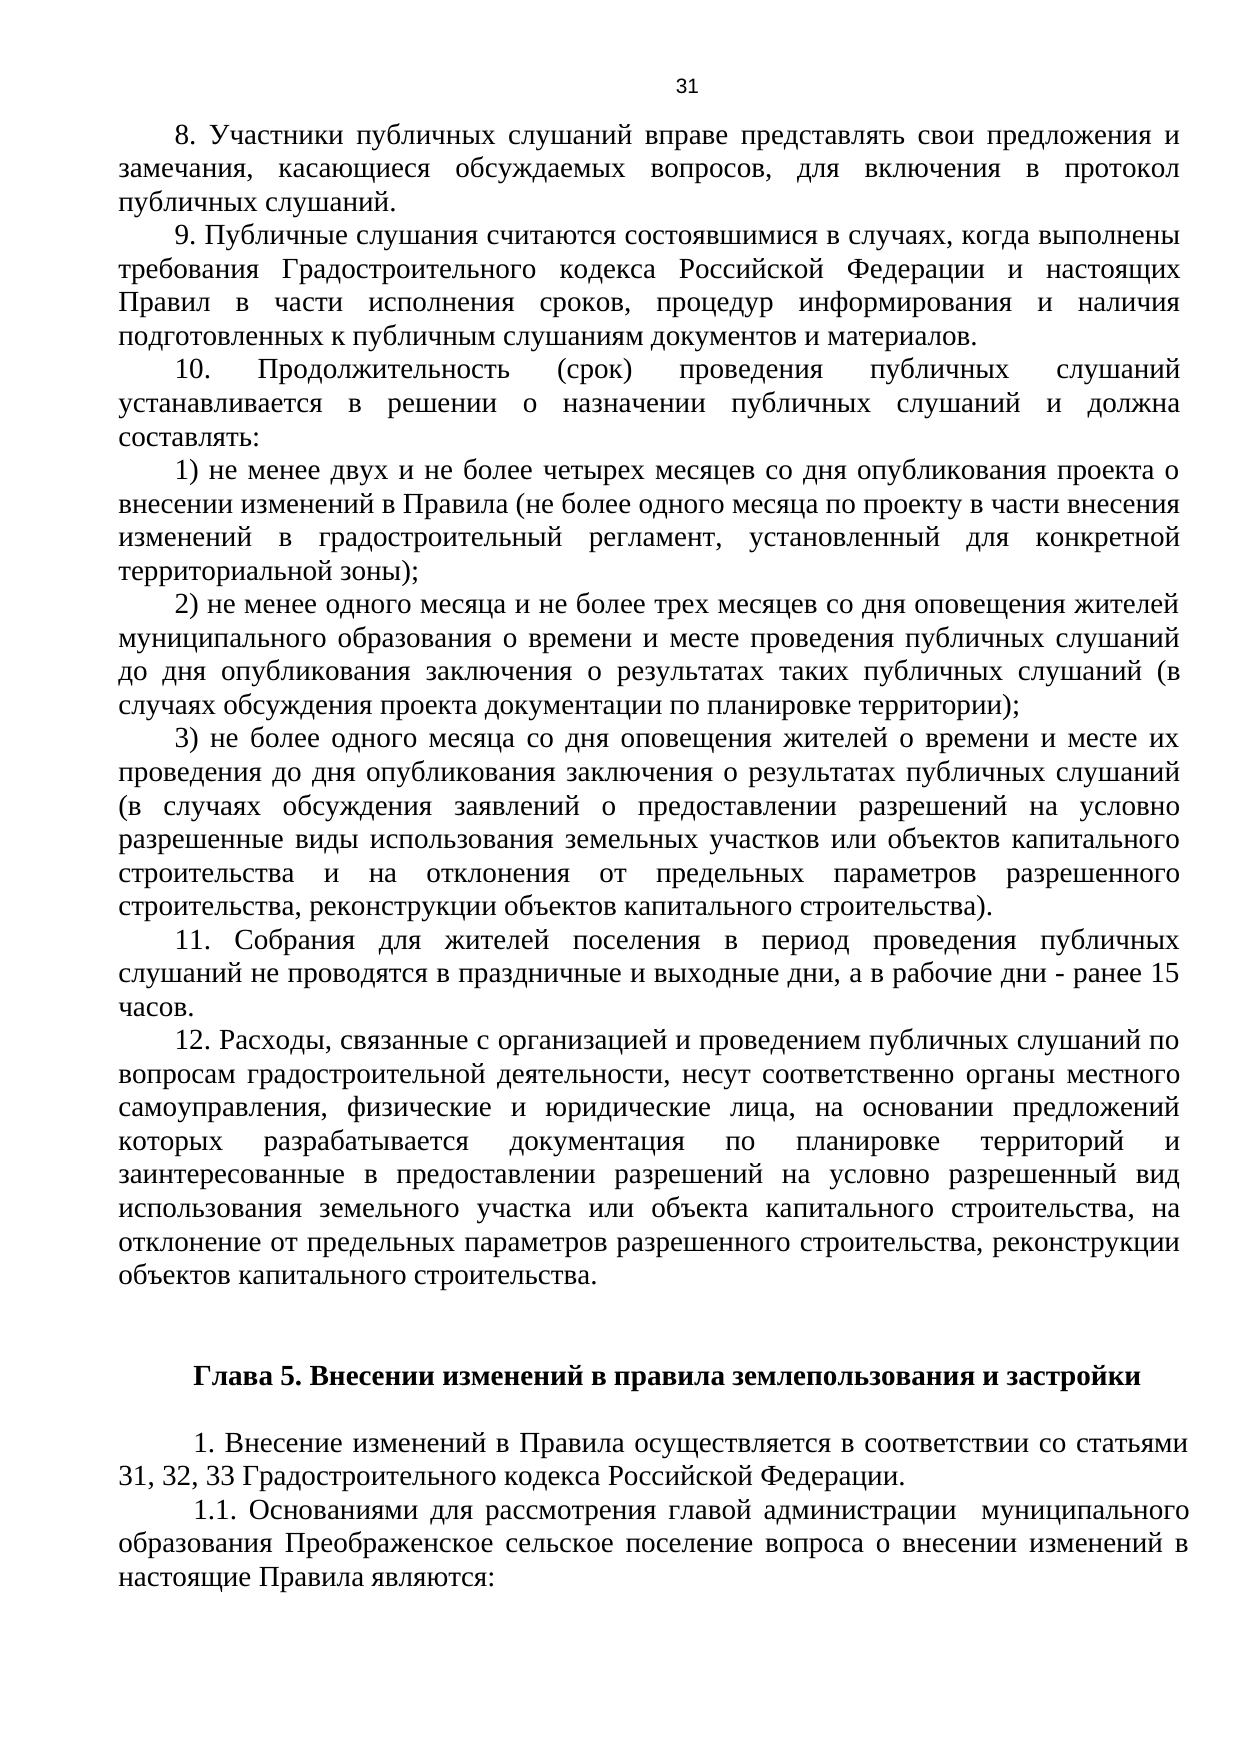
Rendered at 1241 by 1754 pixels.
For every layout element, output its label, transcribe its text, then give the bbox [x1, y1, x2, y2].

text 1) не менее двух и не более четырех месяцев со дня опубликования проекта о внесении изменений в Правила (не более одного месяца по проекту в части внесения изменений в градостроительный регламент, установленный для конкретной территориальной зоны); [118, 452, 1181, 586]
text 12. Расходы, связанные с организацией и проведением публичных слушаний по вопросам градостроительной деятельности, несут соответственно органы местного самоуправления, физические и юридические лица, на основании предложений которых разрабатывается документация по планировке территорий и заинтересованные в предоставлении разрешений на условно разрешенный вид использования земельного участка или объекта капитального строительства, на отклонение от предельных параметров разрешенного строительства, реконструкции объектов капитального строительства. [118, 1022, 1181, 1291]
text Глава 5. Внесении изменений в правила землепользования и застройки [118, 1358, 1189, 1391]
text 11. Собрания для жителей поселения в период проведения публичных слушаний не проводятся в праздничные и выходные дни, а в рабочие дни - ранее 15 часов. [118, 922, 1181, 1022]
text 3) не более одного месяца со дня оповещения жителей о времени и месте их проведения до дня опубликования заключения о результатах публичных слушаний (в случаях обсуждения заявлений о предоставлении разрешений на условно разрешенные виды использования земельных участков или объектов капитального строительства и на отклонения от предельных параметров разрешенного строительства, реконструкции объектов капитального строительства). [118, 721, 1181, 922]
text 2) не менее одного месяца и не более трех месяцев со дня оповещения жителей муниципального образования о времени и месте проведения публичных слушаний до дня опубликования заключения о результатах таких публичных слушаний (в случаях обсуждения проекта документации по планировке территории); [118, 586, 1181, 721]
text 1.1. Основаниями для рассмотрения главой администрации муниципального образования Преображенское сельское поселение вопроса о внесении изменений в настоящие Правила являются: [118, 1492, 1190, 1593]
text 8. Участники публичных слушаний вправе представлять свои предложения и замечания, касающиеся обсуждаемых вопросов, для включения в протокол публичных слушаний. [118, 117, 1181, 217]
text 9. Публичные слушания считаются состоявшимися в случаях, когда выполнены требования Градостроительного кодекса Российской Федерации и настоящих Правил в части исполнения сроков, процедур информирования и наличия подготовленных к публичным слушаниям документов и материалов. [118, 217, 1181, 352]
text 1. Внесение изменений в Правила осуществляется в соответствии со статьями 31, 32, 33 Градостроительного кодекса Российской Федерации. [118, 1425, 1190, 1492]
text 10. Продолжительность (срок) проведения публичных слушаний устанавливается в решении о назначении публичных слушаний и должна составлять: [118, 352, 1181, 452]
